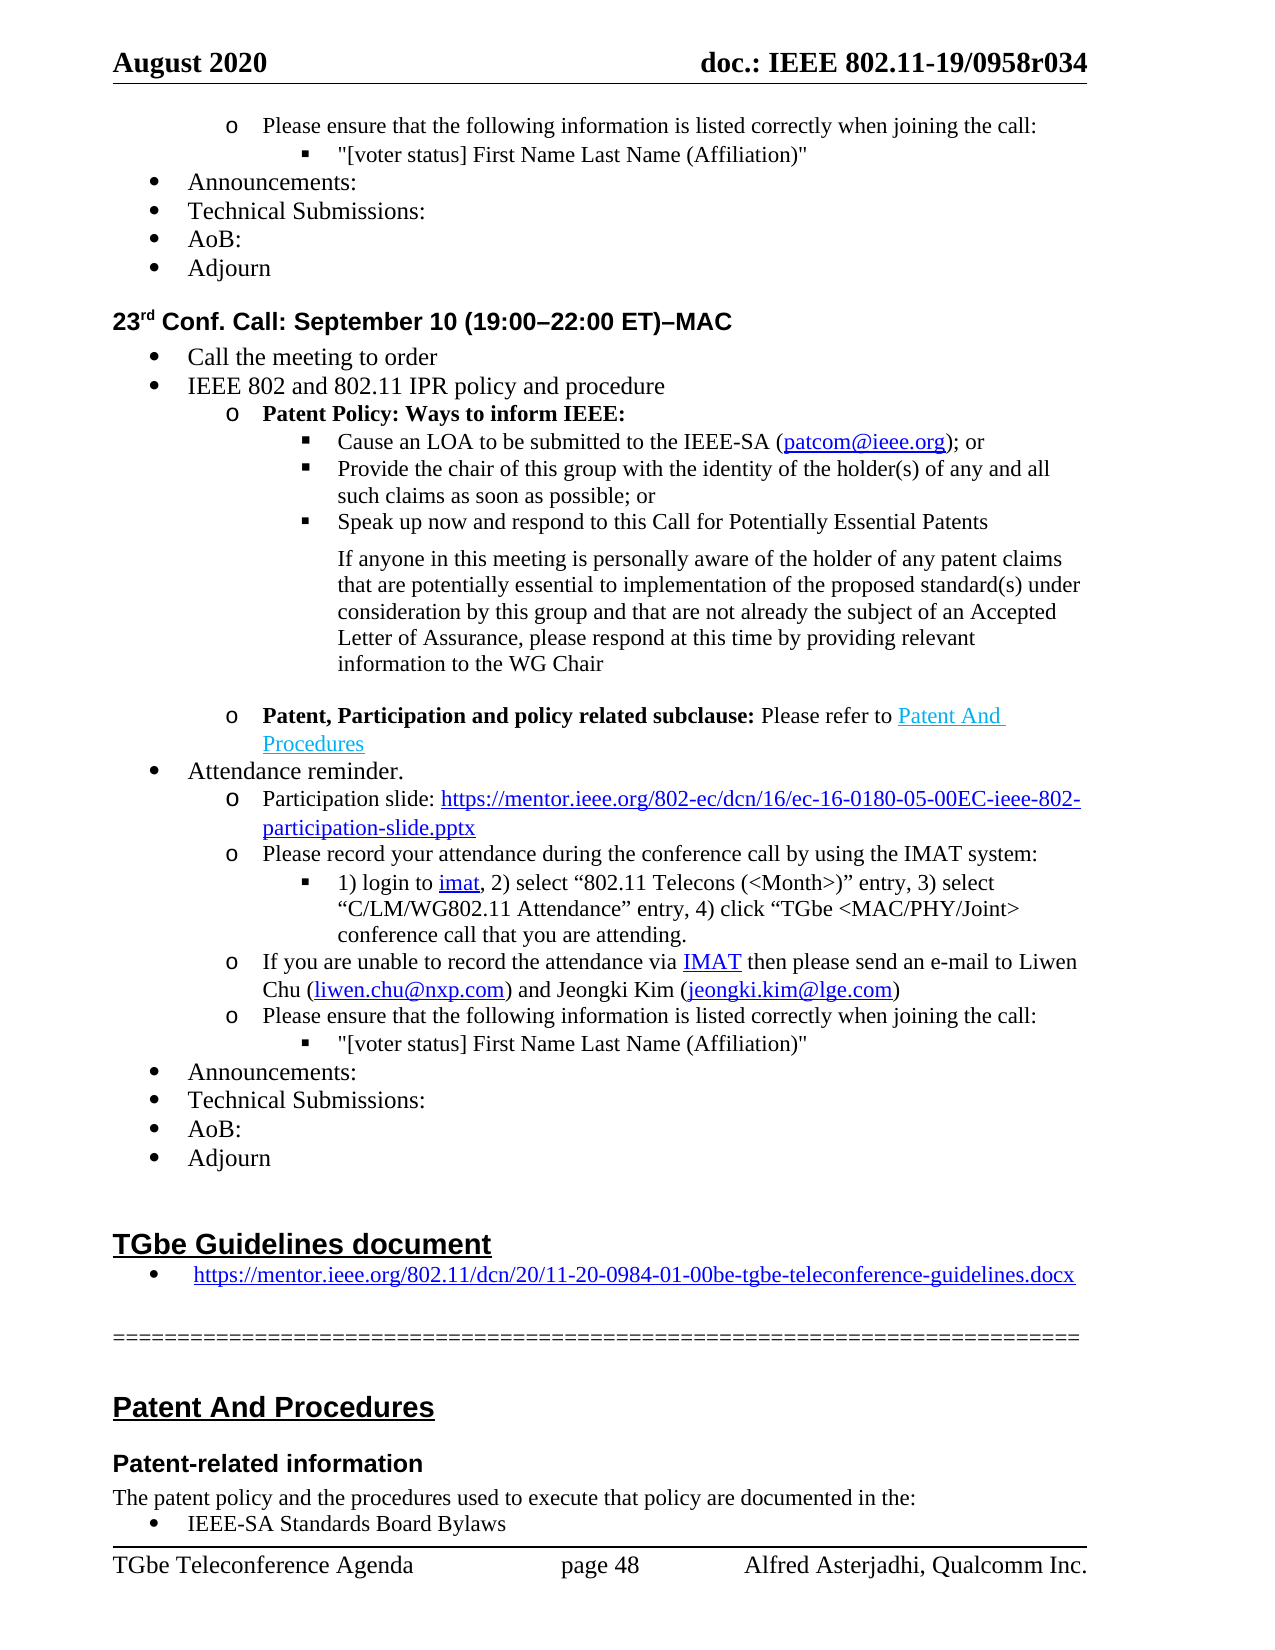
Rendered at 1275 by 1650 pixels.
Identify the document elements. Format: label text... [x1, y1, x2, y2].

list 1) login to imat, 2) select “802.11 Telecons (<Month>)” entry, 3) select “C/LM/WG802.11 Attendance” entry, 4) click “TGbe <MAC/PHY/Joint> conference call that you are attending. [300, 869, 1087, 948]
list Patent, Participation and policy related subclause: Please refer to Patent And Procedures [225, 702, 1087, 756]
list Adjourn [150, 253, 1087, 282]
text =========================================================================== [112, 1324, 1087, 1350]
list Cause an LOA to be submitted to the IEEE-SA (patcom@ieee.org); or [300, 428, 1087, 455]
list Announcements: [150, 167, 1087, 196]
subtitle TGbe Guidelines document [112, 1227, 1087, 1261]
list Technical Submissions: [150, 1086, 1087, 1114]
list Technical Submissions: [150, 196, 1087, 224]
list Speak up now and respond to this Call for Potentially Essential Patents [300, 508, 1087, 535]
list https://mentor.ieee.org/802.11/dcn/20/11-20-0984-01-00be-tgbe-teleconference-guidelines.docx [150, 1261, 1087, 1287]
list AoB: [150, 1114, 1087, 1143]
list Attendance reminder. [150, 756, 1087, 785]
list Patent Policy: Ways to inform IEEE: [225, 399, 1087, 428]
subtitle 23rd Conf. Call: September 10 (19:00–22:00 ET)–MAC [112, 307, 1087, 336]
list Please record your attendance during the conference call by using the IMAT system: [225, 840, 1087, 869]
list "[voter status] First Name Last Name (Affiliation)" [300, 141, 1087, 167]
subtitle Patent And Procedures [112, 1390, 1087, 1423]
list Please ensure that the following information is listed correctly when joining the call: [225, 112, 1087, 141]
list Please ensure that the following information is listed correctly when joining the call: [225, 1002, 1087, 1031]
list IEEE 802 and 802.11 IPR policy and procedure [150, 371, 1087, 399]
subtitle Patent-related information [112, 1448, 1087, 1477]
list "[voter status] First Name Last Name (Affiliation)" [300, 1031, 1087, 1057]
text The patent policy and the procedures used to execute that policy are documented in the: [112, 1483, 1087, 1510]
list Participation slide: https://mentor.ieee.org/802-ec/dcn/16/ec-16-0180-05-00EC-ieee-802-participation-slide.pptx [225, 785, 1087, 840]
list Announcements: [150, 1057, 1087, 1086]
list Call the meeting to order [150, 342, 1087, 371]
list If you are unable to record the attendance via IMAT then please send an e-mail to Liwen Chu (liwen.chu@nxp.com) and Jeongki Kim (jeongki.kim@lge.com) [225, 948, 1087, 1002]
list Provide the chair of this group with the identity of the holder(s) of any and all such claims as soon as possible; or [300, 455, 1087, 508]
list AoB: [150, 224, 1087, 253]
list If anyone in this meeting is personally aware of the holder of any patent claims that are potentially essential to implementation of the proposed standard(s) under consideration by this group and that are not already the subject of an Accepted Letter of Assurance, please respond at this time by providing relevant information to the WG Chair [337, 545, 1087, 677]
list IEEE-SA Standards Board Bylaws [150, 1510, 1087, 1536]
list Adjourn [150, 1143, 1087, 1172]
